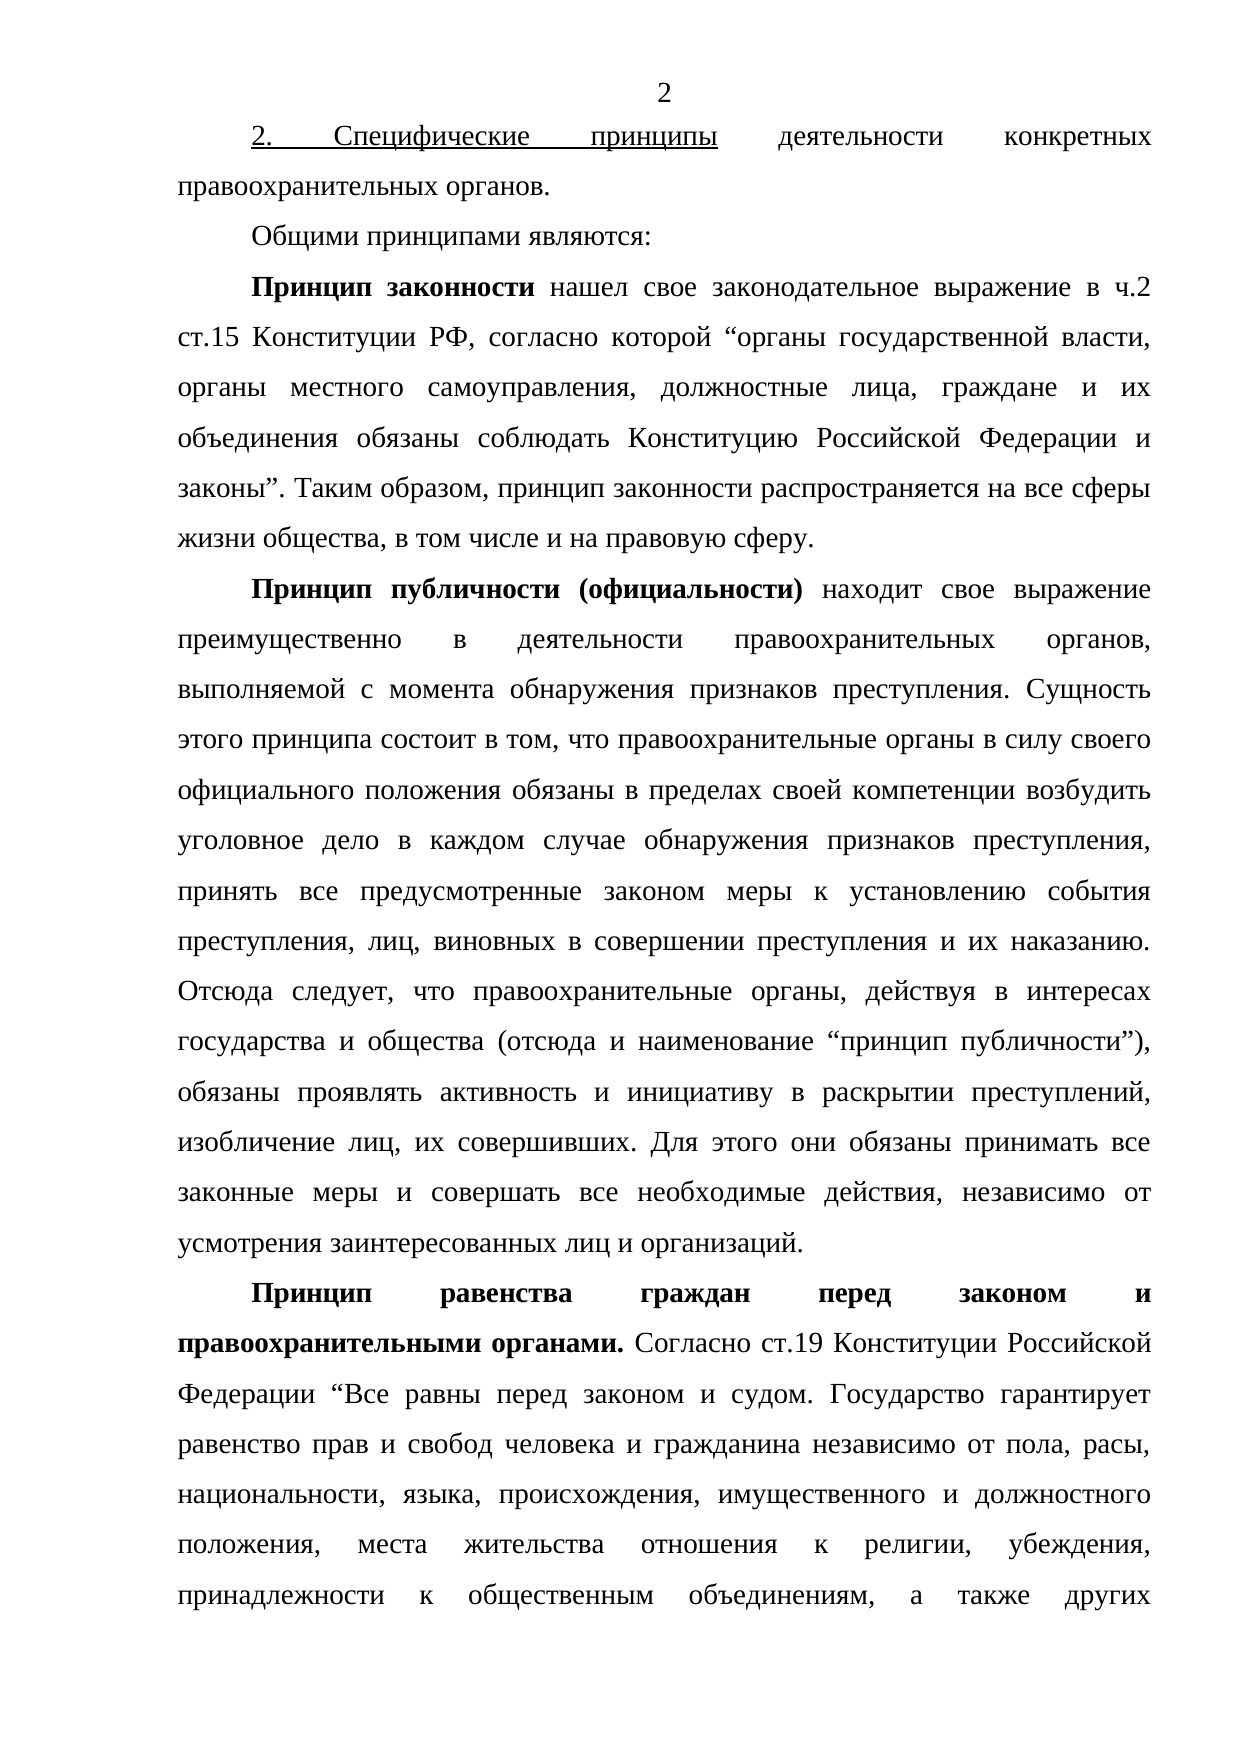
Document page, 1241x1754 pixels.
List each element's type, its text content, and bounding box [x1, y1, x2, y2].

text Принцип публичности (официальности) находит свое выражение преимущественно в деятельности правоохранительных органов, выполняемой с момента обнаружения признаков преступления. Сущность этого принципа состоит в том, что правоохранительные органы в силу своего официального положения обязаны в пределах своей компетенции возбудить уголовное дело в каждом случае обнаружения признаков преступления, принять все предусмотренные законом меры к установлению события преступления, лиц, виновных в совершении преступления и их наказанию. Отсюда следует, что правоохранительные органы, действуя в интересах государства и общества (отсюда и наименование “принцип публичности”), обязаны проявлять активность и инициативу в раскрытии преступлений, изобличение лиц, их совершивших. Для этого они обязаны принимать все законные меры и совершать все необходимые действия, независимо от усмотрения заинтересованных лиц и организаций. [177, 571, 1152, 1258]
text 2. Специфические принципы деятельности конкретных правоохранительных органов. [177, 118, 1152, 202]
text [177, 1275, 1152, 1611]
text Принцип законности нашел свое законодательное выражение в ч.2 ст.15 Конституции РФ, согласно которой “органы государственной власти, органы местного самоуправления, должностные лица, граждане и их объединения обязаны соблюдать Конституцию Российской Федерации и законы”. Таким образом, принцип законности распространяется на все сферы жизни общества, в том числе и на правовую сферу. [177, 269, 1152, 554]
text Общими принципами являются: [177, 219, 1152, 252]
